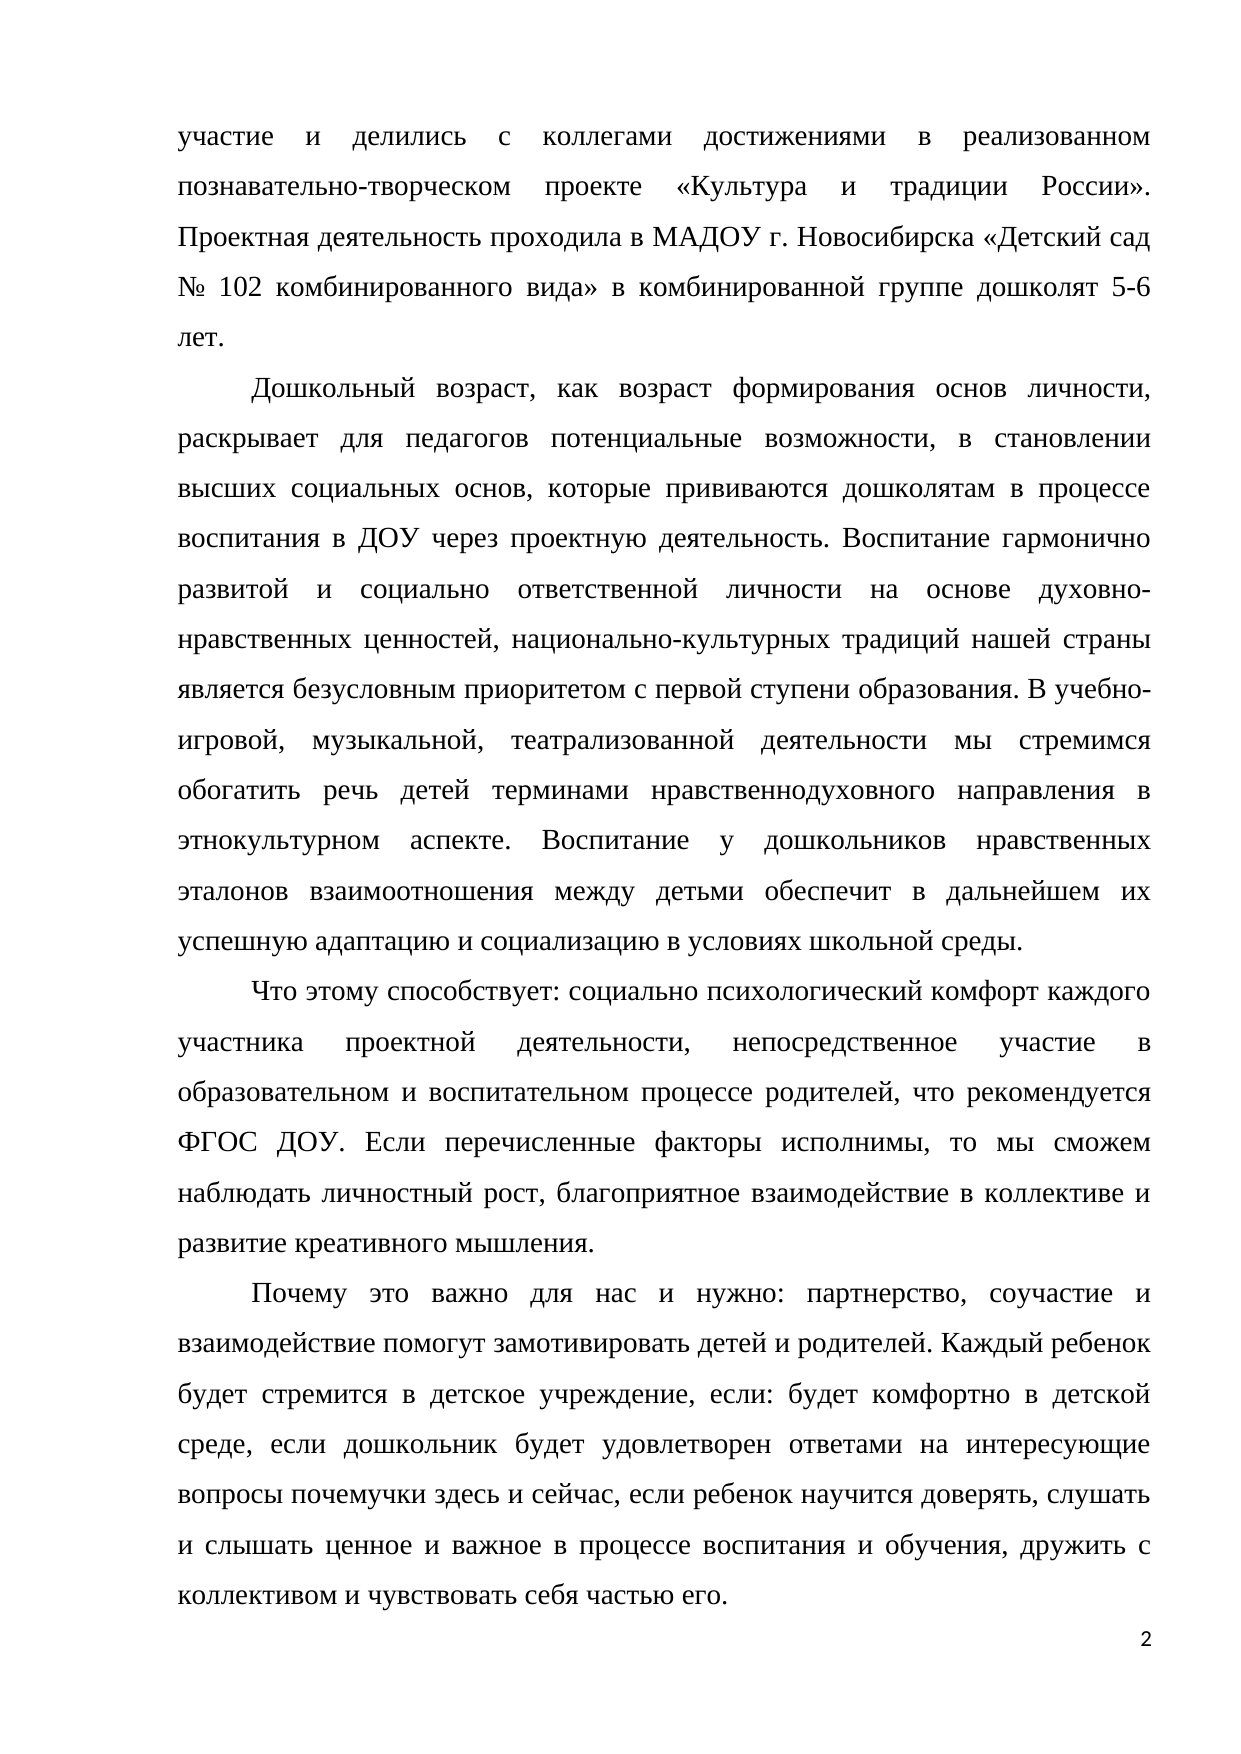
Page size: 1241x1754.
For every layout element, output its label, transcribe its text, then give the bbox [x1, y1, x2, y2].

text Что этому способствует: социально психологический комфорт каждого участника проектной деятельности, непосредственное участие в образовательном и воспитательном процессе родителей, что рекомендуется ФГОС ДОУ. Если перечисленные факторы исполнимы, то мы сможем наблюдать личностный рост, благоприятное взаимодействие в коллективе и развитие креативного мышления. [177, 973, 1152, 1258]
text Дошкольный возраст, как возраст формирования основ личности, раскрывает для педагогов потенциальные возможности, в становлении высших социальных основ, которые прививаются дошколятам в процессе воспитания в ДОУ через проектную деятельность. Воспитание гармонично развитой и социально ответственной личности на основе духовно-нравственных ценностей, национально-культурных традиций нашей страны является безусловным приоритетом с первой ступени образования. В учебно-игровой, музыкальной, театрализованной деятельности мы стремимся обогатить речь детей терминами нравственнодуховного направления в этнокультурном аспекте. Воспитание у дошкольников нравственных эталонов взаимоотношения между детьми обеспечит в дальнейшем их успешную адаптацию и социализацию в условиях школьной среды. [177, 370, 1152, 957]
text Почему это важно для нас и нужно: партнерство, соучастие и взаимодействие помогут замотивировать детей и родителей. Каждый ребенок будет стремится в детское учреждение, если: будет комфортно в детской среде, если дошкольник будет удовлетворен ответами на интересующие вопросы почемучки здесь и сейчас, если ребенок научится доверять, слушать и слышать ценное и важное в процессе воспитания и обучения, дружить с коллективом и чувствовать себя частью его. [177, 1275, 1152, 1611]
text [177, 118, 1152, 353]
